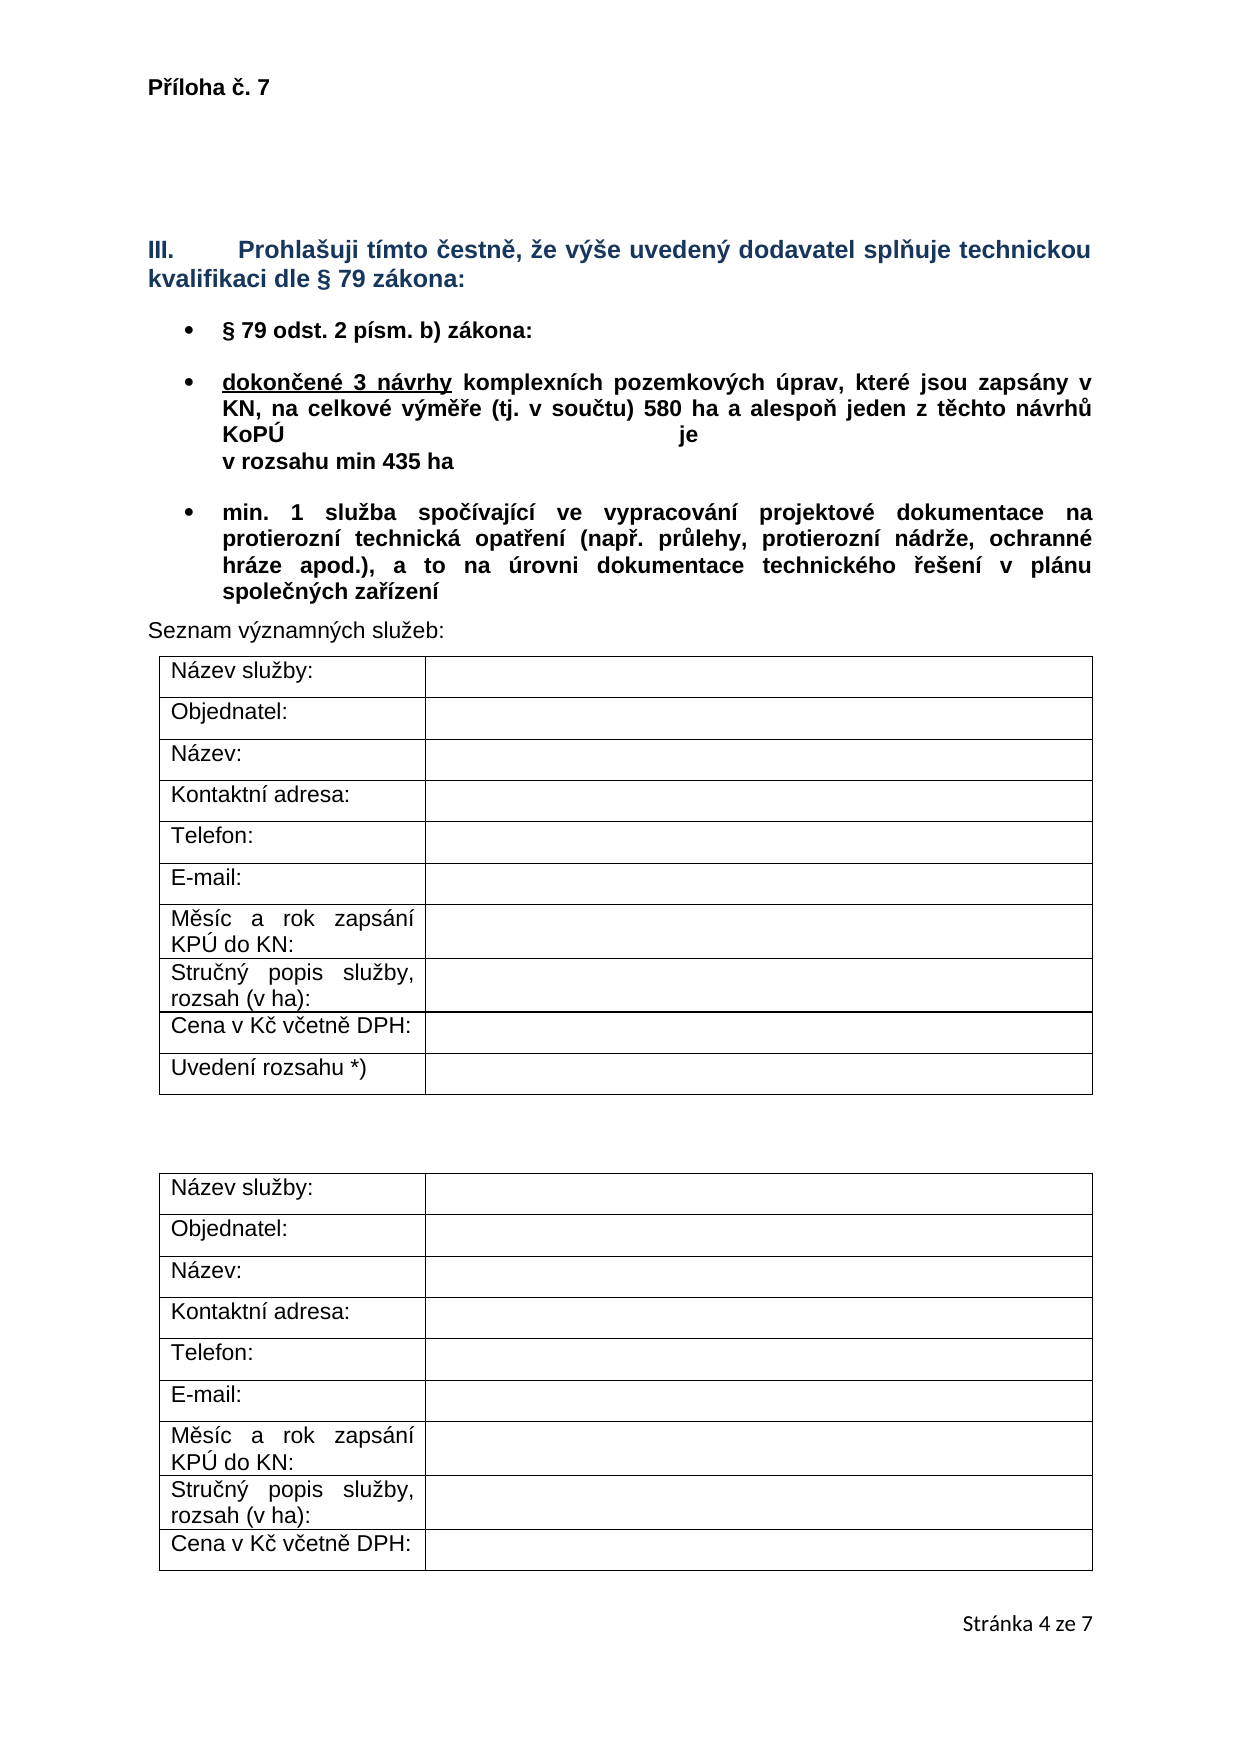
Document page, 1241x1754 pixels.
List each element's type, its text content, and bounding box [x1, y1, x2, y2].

table_cell [426, 959, 1092, 1011]
table_cell [426, 864, 1092, 904]
table_cell [426, 1215, 1092, 1256]
text min. 1 služba spočívající ve vypracování projektové dokumentace na protierozní technická opatření (např. průlehy, protierozní nádrže, ochranné hráze apod.), a to na úrovni dokumentace technického řešení v plánu společných zařízení [185, 499, 1093, 604]
table_cell Cena v Kč včetně DPH: [160, 1013, 425, 1053]
table_cell Název: [160, 740, 425, 780]
table_cell Stručný popis služby, rozsah (v ha): [160, 1476, 425, 1528]
table_cell E-mail: [160, 864, 425, 904]
table_cell E-mail: [160, 1381, 425, 1421]
table_cell Měsíc a rok zapsání KPÚ do KN: [160, 905, 425, 958]
table_cell Objednatel: [160, 698, 425, 738]
table_cell [426, 1530, 1092, 1570]
table_cell [426, 698, 1092, 738]
table_cell Kontaktní adresa: [160, 781, 425, 821]
table_header [426, 657, 1092, 697]
table_cell Telefon: [160, 822, 425, 863]
text dokončené 3 návrhy komplexních pozemkových úprav, které jsou zapsány v KN, na celkové výměře (tj. v součtu) 580 ha a alespoň jeden z těchto návrhů KoPÚ je v rozsahu min 435 ha [185, 369, 1093, 474]
table_cell [426, 740, 1092, 780]
table_cell [426, 1422, 1092, 1475]
table_cell [426, 1257, 1092, 1297]
table_cell Telefon: [160, 1339, 425, 1380]
table_cell Stručný popis služby, rozsah (v ha): [160, 959, 425, 1011]
table_cell [426, 1476, 1092, 1528]
table_header Název služby: [160, 1174, 425, 1214]
table_cell [426, 1013, 1092, 1053]
table_cell Objednatel: [160, 1215, 425, 1256]
table_cell Měsíc a rok zapsání KPÚ do KN: [160, 1422, 425, 1475]
table_cell [426, 1054, 1092, 1094]
table_cell [426, 1381, 1092, 1421]
table_cell Kontaktní adresa: [160, 1298, 425, 1338]
subtitle Prohlašuji tímto čestně, že výše uvedený dodavatel splňuje technickou kvalifikaci dle § 79 zákona: [148, 235, 1093, 292]
table_cell Název: [160, 1257, 425, 1297]
table_cell [426, 781, 1092, 821]
table_cell [426, 1339, 1092, 1380]
table_header [426, 1174, 1092, 1214]
table_cell Uvedení rozsahu *) [160, 1054, 425, 1094]
table_cell [426, 905, 1092, 958]
table_cell [426, 822, 1092, 863]
text Seznam významných služeb: [148, 617, 1093, 643]
text § 79 odst. 2 písm. b) zákona: [185, 317, 1093, 344]
table_cell [426, 1298, 1092, 1338]
table_cell Cena v Kč včetně DPH: [160, 1530, 425, 1570]
table_header Název služby: [160, 657, 425, 697]
